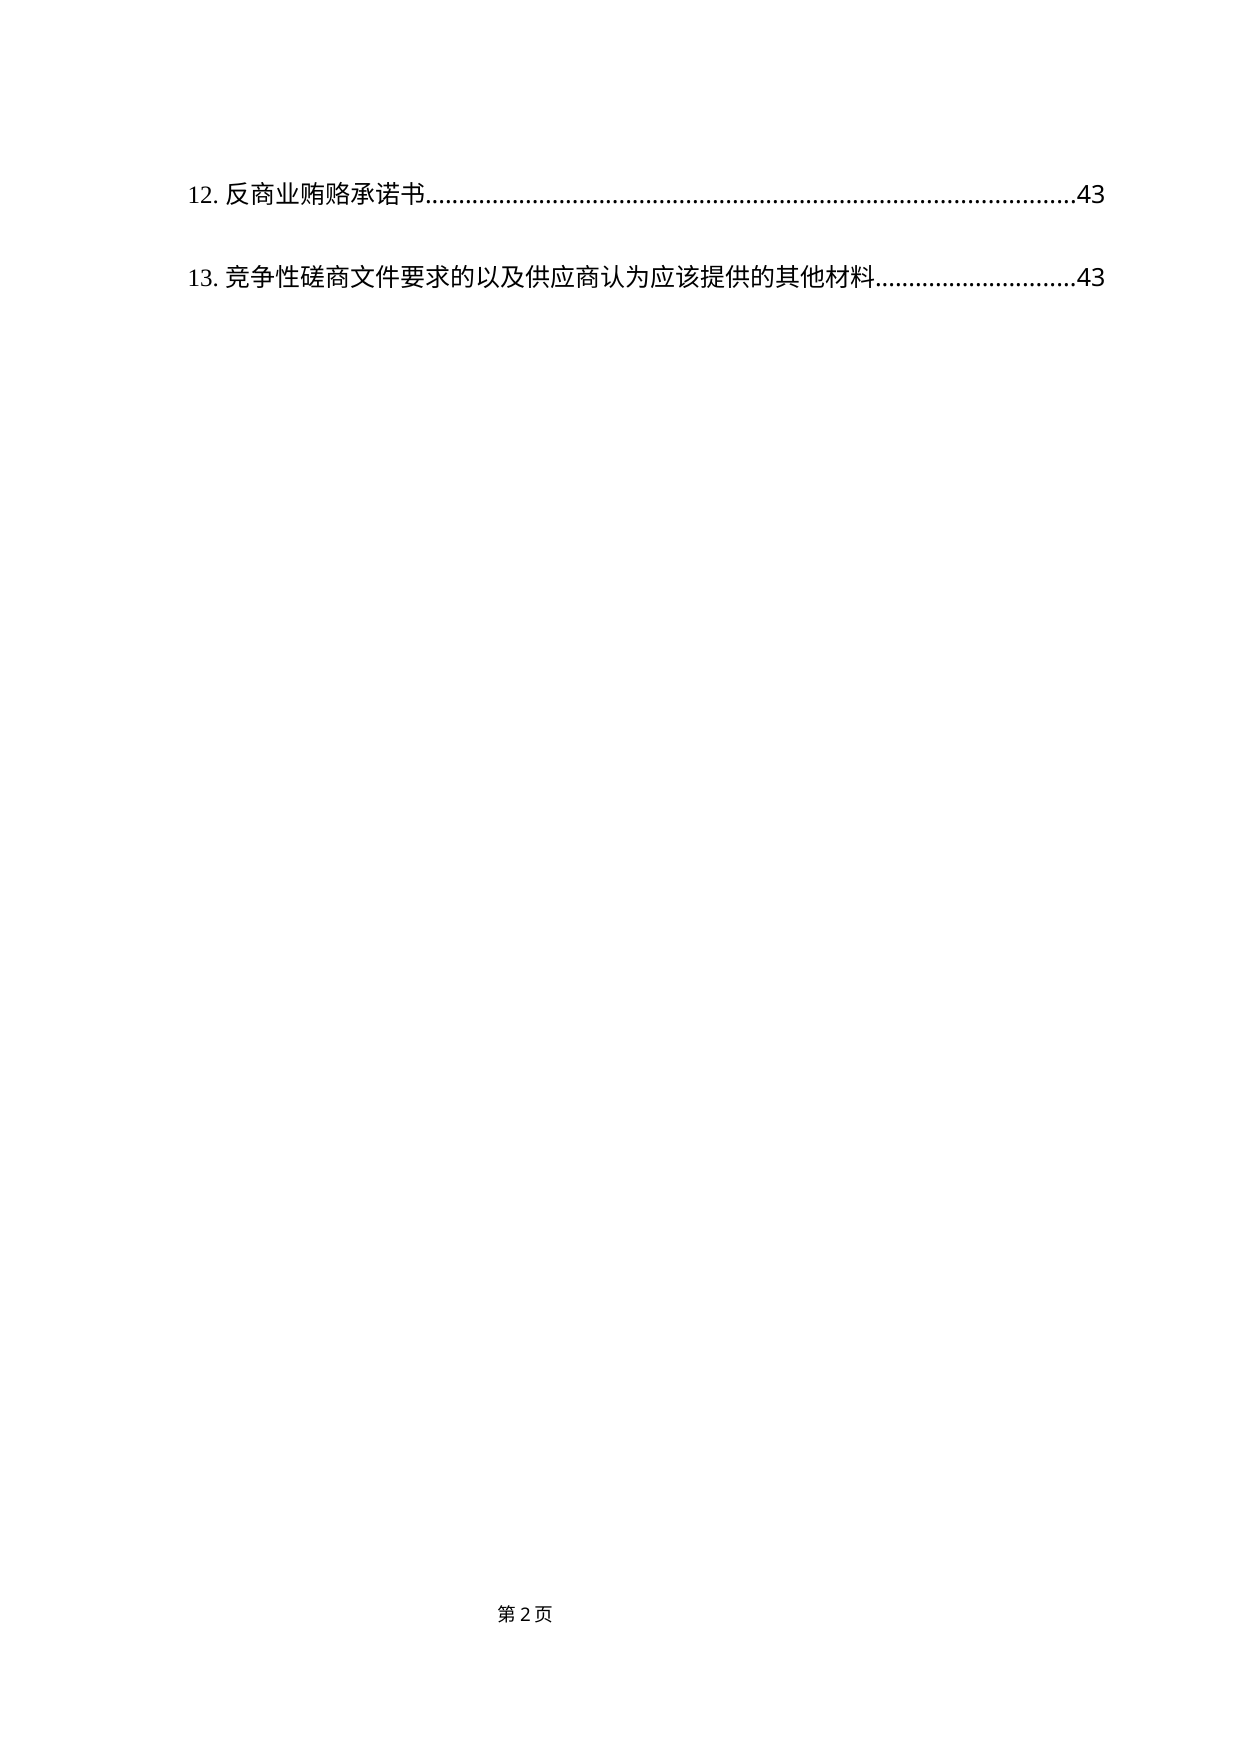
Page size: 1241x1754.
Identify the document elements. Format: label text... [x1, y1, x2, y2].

text 13. 竞争性磋商文件要求的以及供应商认为应该提供的其他材料 43 [187, 243, 1106, 308]
text 12. 反商业贿赂承诺书 43 [187, 160, 1106, 225]
